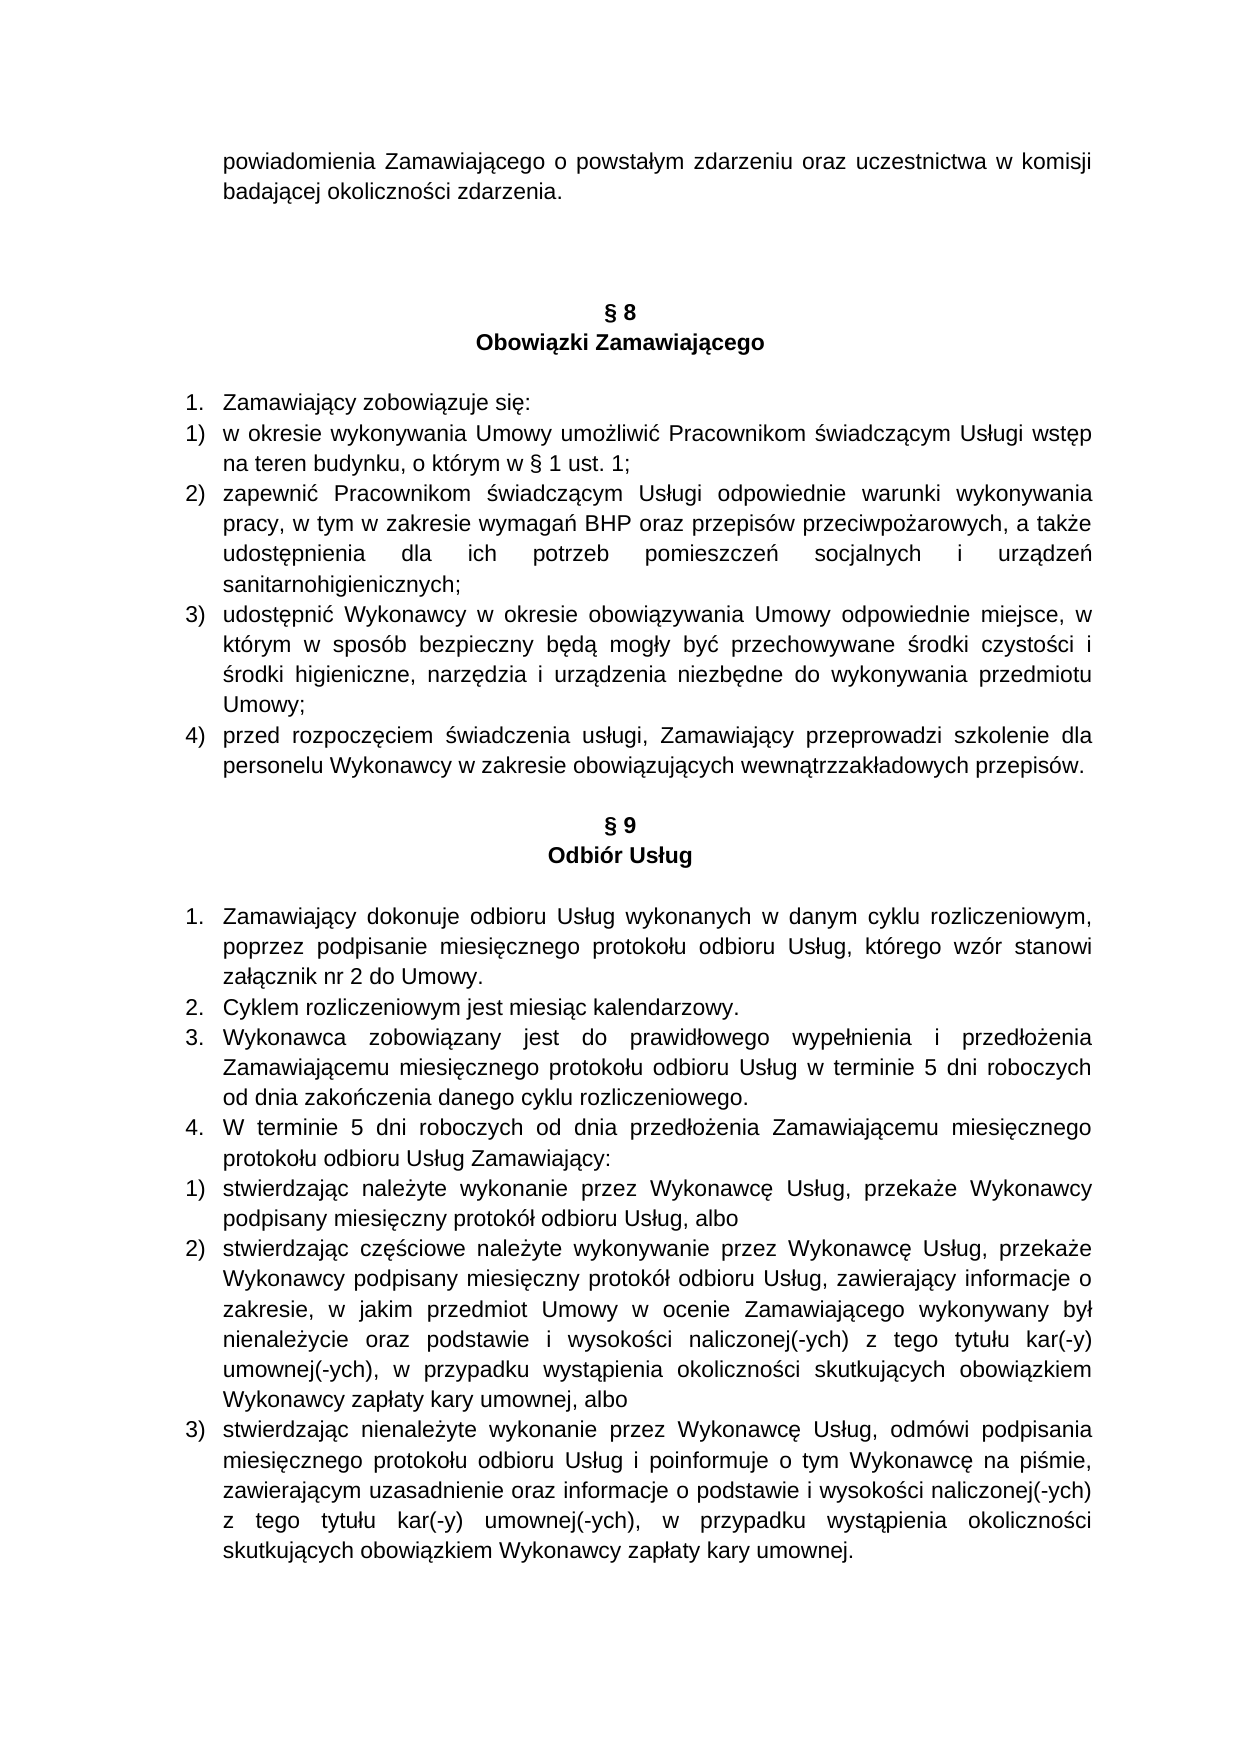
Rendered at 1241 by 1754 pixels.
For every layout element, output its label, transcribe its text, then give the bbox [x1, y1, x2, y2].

list w okresie wykonywania Umowy umożliwić Pracownikom świadczącym Usługi wstęp na teren budynku, o którym w § 1 ust. 1; [185, 419, 1093, 476]
list stwierdzając częściowe należyte wykonywanie przez Wykonawcę Usług, przekaże Wykonawcy podpisany miesięczny protokół odbioru Usług, zawierający informacje o zakresie, w jakim przedmiot Umowy w ocenie Zamawiającego wykonywany był nienależycie oraz podstawie i wysokości naliczonej(-ych) z tego tytułu kar(-y) umownej(-ych), w przypadku wystąpienia okoliczności skutkujących obowiązkiem Wykonawcy zapłaty kary umownej, albo [185, 1235, 1093, 1412]
list Wykonawca zobowiązany jest do prawidłowego wypełnienia i przedłożenia Zamawiającemu miesięcznego protokołu odbioru Usług w terminie 5 dni roboczych od dnia zakończenia danego cyklu rozliczeniowego. [185, 1024, 1093, 1110]
list Zamawiający dokonuje odbioru Usług wykonanych w danym cyklu rozliczeniowym, poprzez podpisanie miesięcznego protokołu odbioru Usług, którego wzór stanowi załącznik nr 2 do Umowy. [185, 903, 1093, 989]
text Obowiązki Zamawiającego [148, 329, 1093, 355]
list zapewnić Pracownikom świadczącym Usługi odpowiednie warunki wykonywania pracy, w tym w zakresie wymagań BHP oraz przepisów przeciwpożarowych, a także udostępnienia dla ich potrzeb pomieszczeń socjalnych i urządzeń sanitarnohigienicznych; [185, 480, 1093, 597]
list stwierdzając należyte wykonanie przez Wykonawcę Usług, przekaże Wykonawcy podpisany miesięczny protokół odbioru Usług, albo [185, 1175, 1093, 1231]
text Odbiór Usług [148, 842, 1093, 869]
text § 8 [148, 299, 1093, 325]
list udostępnić Wykonawcy w okresie obowiązywania Umowy odpowiednie miejsce, w którym w sposób bezpieczny będą mogły być przechowywane środki czystości i środki higieniczne, narzędzia i urządzenia niezbędne do wykonywania przedmiotu Umowy; [185, 601, 1093, 718]
text § 9 [148, 812, 1093, 838]
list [185, 148, 1093, 204]
list Zamawiający zobowiązuje się: [185, 389, 1093, 416]
list Cyklem rozliczeniowym jest miesiąc kalendarzowy. [185, 993, 1093, 1020]
list przed rozpoczęciem świadczenia usługi, Zamawiający przeprowadzi szkolenie dla personelu Wykonawcy w zakresie obowiązujących wewnątrzzakładowych przepisów. [185, 722, 1093, 778]
list W terminie 5 dni roboczych od dnia przedłożenia Zamawiającemu miesięcznego protokołu odbioru Usług Zamawiający: [185, 1114, 1093, 1171]
list stwierdzając nienależyte wykonanie przez Wykonawcę Usług, odmówi podpisania miesięcznego protokołu odbioru Usług i poinformuje o tym Wykonawcę na piśmie, zawierającym uzasadnienie oraz informacje o podstawie i wysokości naliczonej(-ych) z tego tytułu kar(-y) umownej(-ych), w przypadku wystąpienia okoliczności skutkujących obowiązkiem Wykonawcy zapłaty kary umownej. [185, 1416, 1093, 1563]
